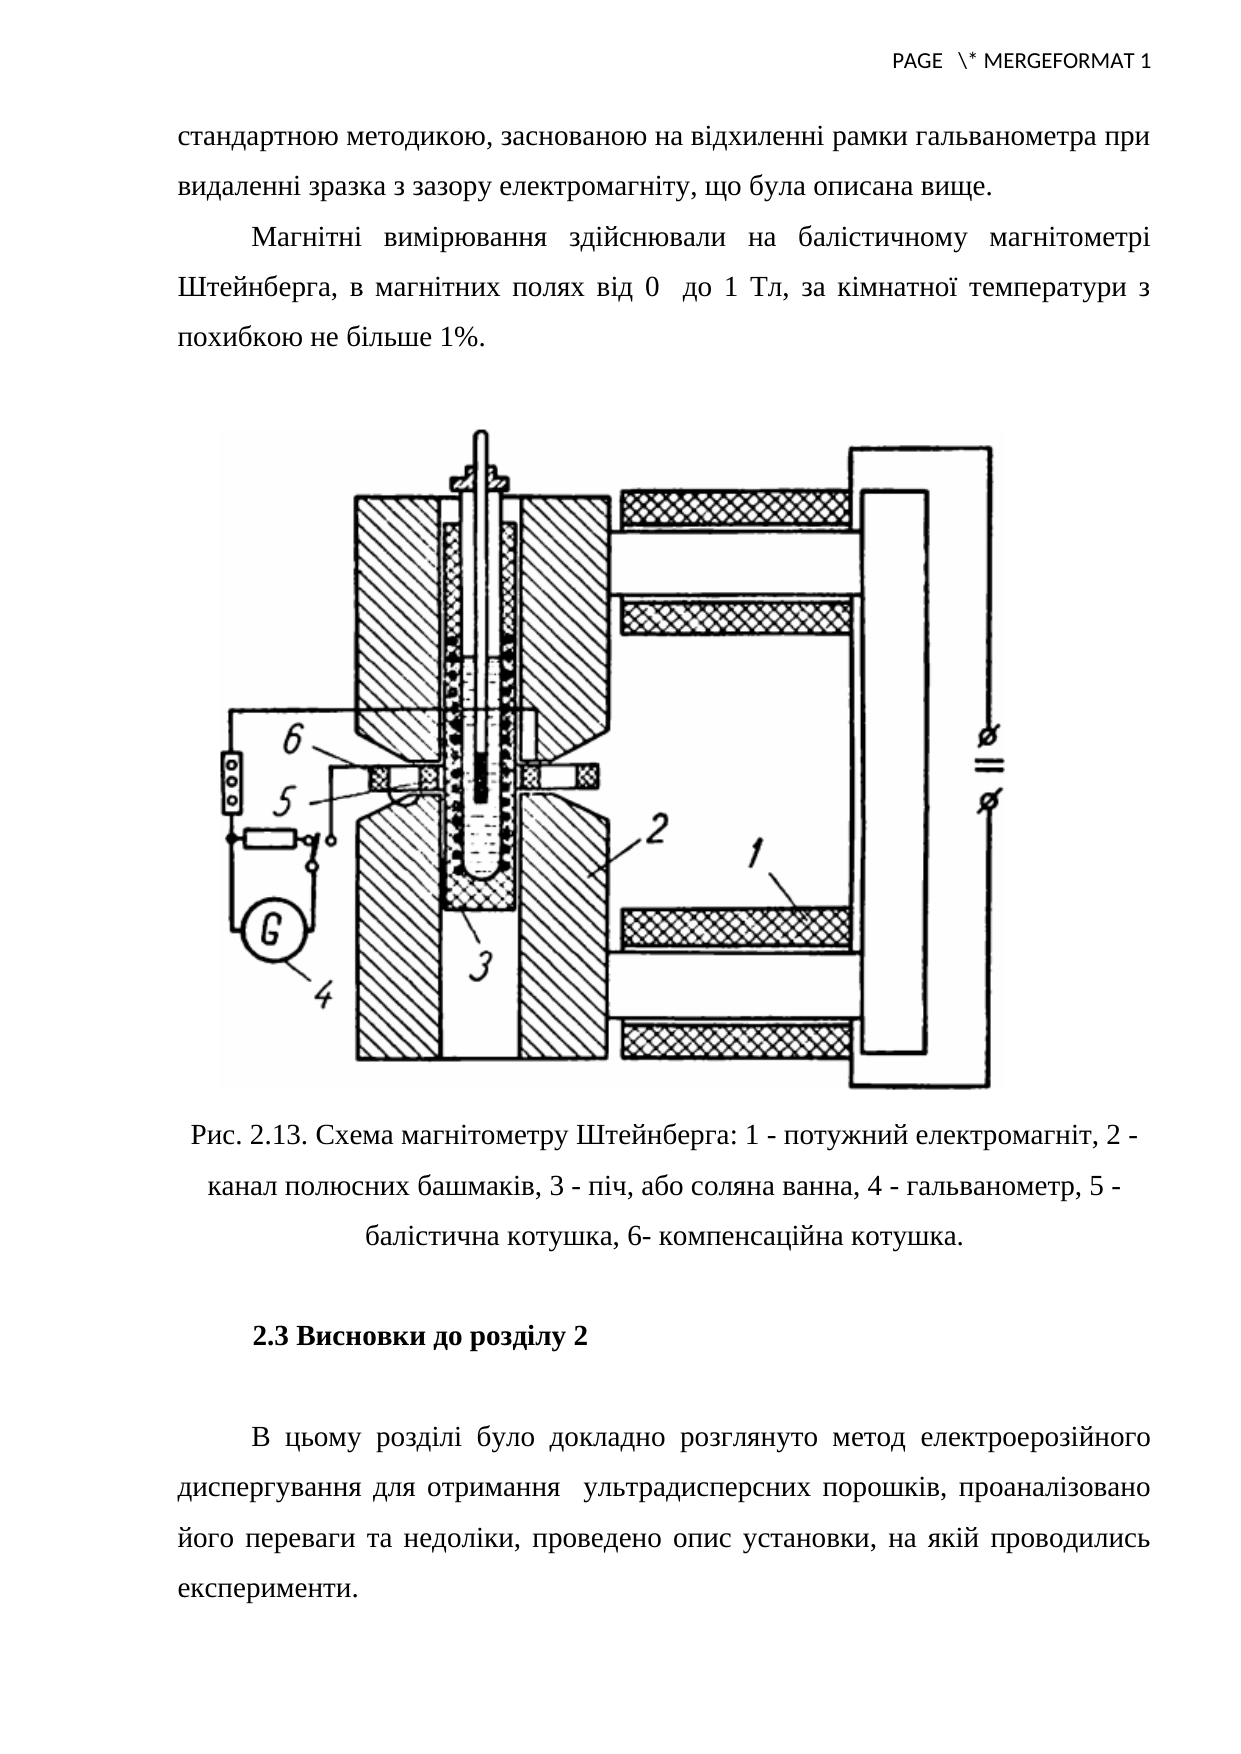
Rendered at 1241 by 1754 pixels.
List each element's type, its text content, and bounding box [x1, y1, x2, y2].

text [177, 118, 1152, 202]
picture [177, 420, 1030, 1104]
text Магнітні вимірювання здійснювали на балістичному магнітометрі Штейнберга, в магнітних полях від 0 до 1 Тл, за кімнатної температури з похибкою не більше 1%. [177, 219, 1152, 353]
text Рис. 2.13. Схема магнітометру Штейнберга: 1 - потужний електромагніт, 2 - канал полюсних башмаків, 3 - піч, або соляна ванна, 4 - гальванометр, 5 - балістична котушка, 6- компенсаційна котушка. [177, 1117, 1152, 1251]
subtitle 2.3 Висновки до розділу 2 [177, 1318, 1152, 1352]
text В цьому розділі було докладно розглянуто метод електроерозійного диспергування для отримання ультрадисперсних порошків, проаналізовано його переваги та недоліки, проведено опис установки, на якій проводились експерименти. [177, 1419, 1152, 1604]
